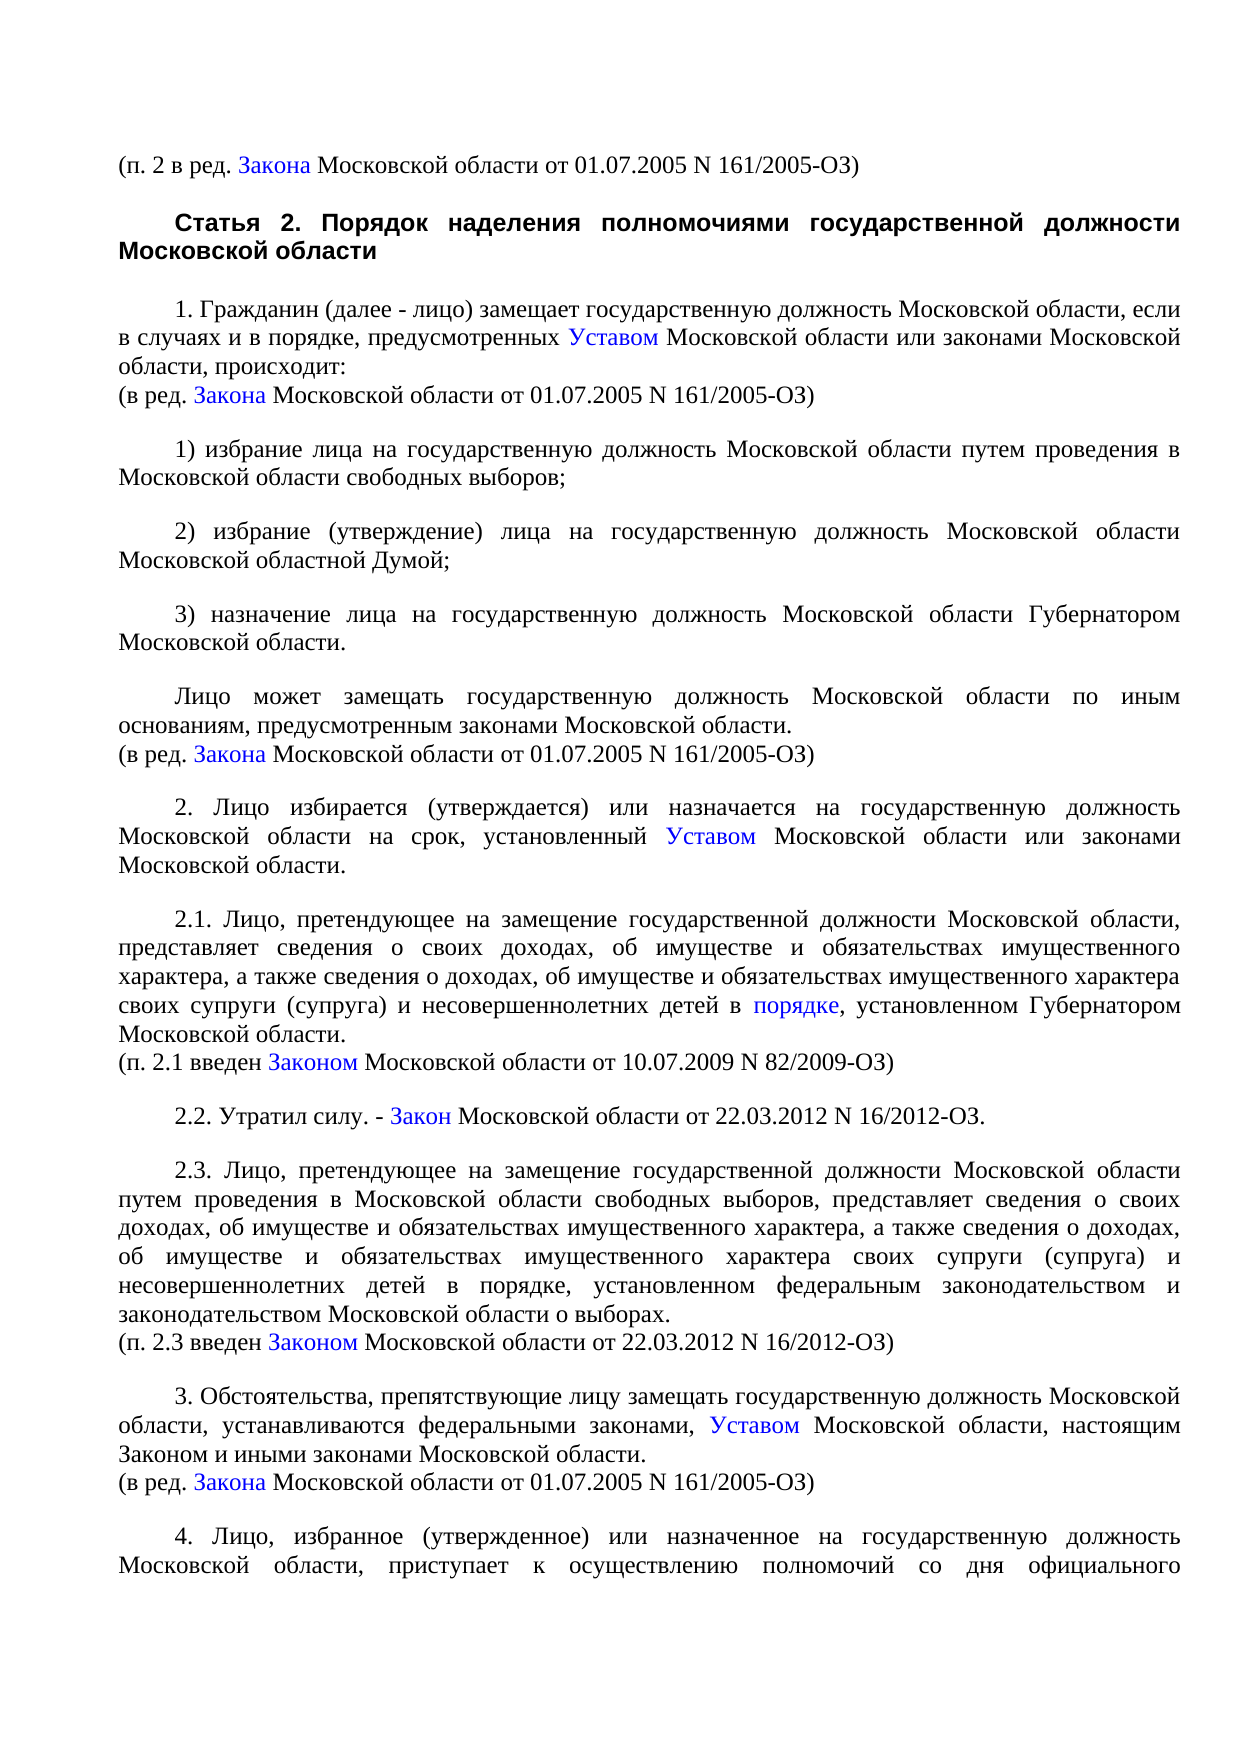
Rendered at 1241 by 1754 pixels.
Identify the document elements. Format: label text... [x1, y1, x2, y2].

text (в ред. Закона Московской области от 01.07.2005 N 161/2005-ОЗ) [118, 380, 1181, 409]
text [118, 1521, 1181, 1579]
text 2.3. Лицо, претендующее на замещение государственной должности Московской области путем проведения в Московской области свободных выборов, представляет сведения о своих доходах, об имуществе и обязательствах имущественного характера, а также сведения о доходах, об имуществе и обязательствах имущественного характера своих супруги (супруга) и несовершеннолетних детей в порядке, установленном федеральным законодательством и законодательством Московской области о выборах. [118, 1155, 1181, 1327]
text 2.2. Утратил силу. - Закон Московской области от 22.03.2012 N 16/2012-ОЗ. [118, 1101, 1181, 1130]
text 2.1. Лицо, претендующее на замещение государственной должности Московской области, представляет сведения о своих доходах, об имуществе и обязательствах имущественного характера, а также сведения о доходах, об имуществе и обязательствах имущественного характера своих супруги (супруга) и несовершеннолетних детей в порядке, установленном Губернатором Московской области. [118, 904, 1181, 1047]
text 2) избрание (утверждение) лица на государственную должность Московской области Московской областной Думой; [118, 516, 1181, 574]
text 3. Обстоятельства, препятствующие лицу замещать государственную должность Московской области, устанавливаются федеральными законами, Уставом Московской области, настоящим Законом и иными законами Московской области. [118, 1381, 1181, 1467]
text (в ред. Закона Московской области от 01.07.2005 N 161/2005-ОЗ) [118, 739, 1181, 767]
text 3) назначение лица на государственную должность Московской области Губернатором Московской области. [118, 599, 1181, 656]
text Лицо может замещать государственную должность Московской области по иным основаниям, предусмотренным законами Московской области. [118, 681, 1181, 739]
text (п. 2.3 введен Законом Московской области от 22.03.2012 N 16/2012-ОЗ) [118, 1327, 1181, 1356]
title Статья 2. Порядок наделения полномочиями государственной должности Московской области [118, 207, 1181, 265]
text (п. 2 в ред. Закона Московской области от 01.07.2005 N 161/2005-ОЗ) [118, 150, 1181, 179]
text (в ред. Закона Московской области от 01.07.2005 N 161/2005-ОЗ) [118, 1467, 1181, 1496]
text 1. Гражданин (далее - лицо) замещает государственную должность Московской области, если в случаях и в порядке, предусмотренных Уставом Московской области или законами Московской области, происходит: [118, 294, 1181, 380]
text 1) избрание лица на государственную должность Московской области путем проведения в Московской области свободных выборов; [118, 434, 1181, 491]
text (п. 2.1 введен Законом Московской области от 10.07.2009 N 82/2009-ОЗ) [118, 1047, 1181, 1076]
text 2. Лицо избирается (утверждается) или назначается на государственную должность Московской области на срок, установленный Уставом Московской области или законами Московской области. [118, 792, 1181, 879]
